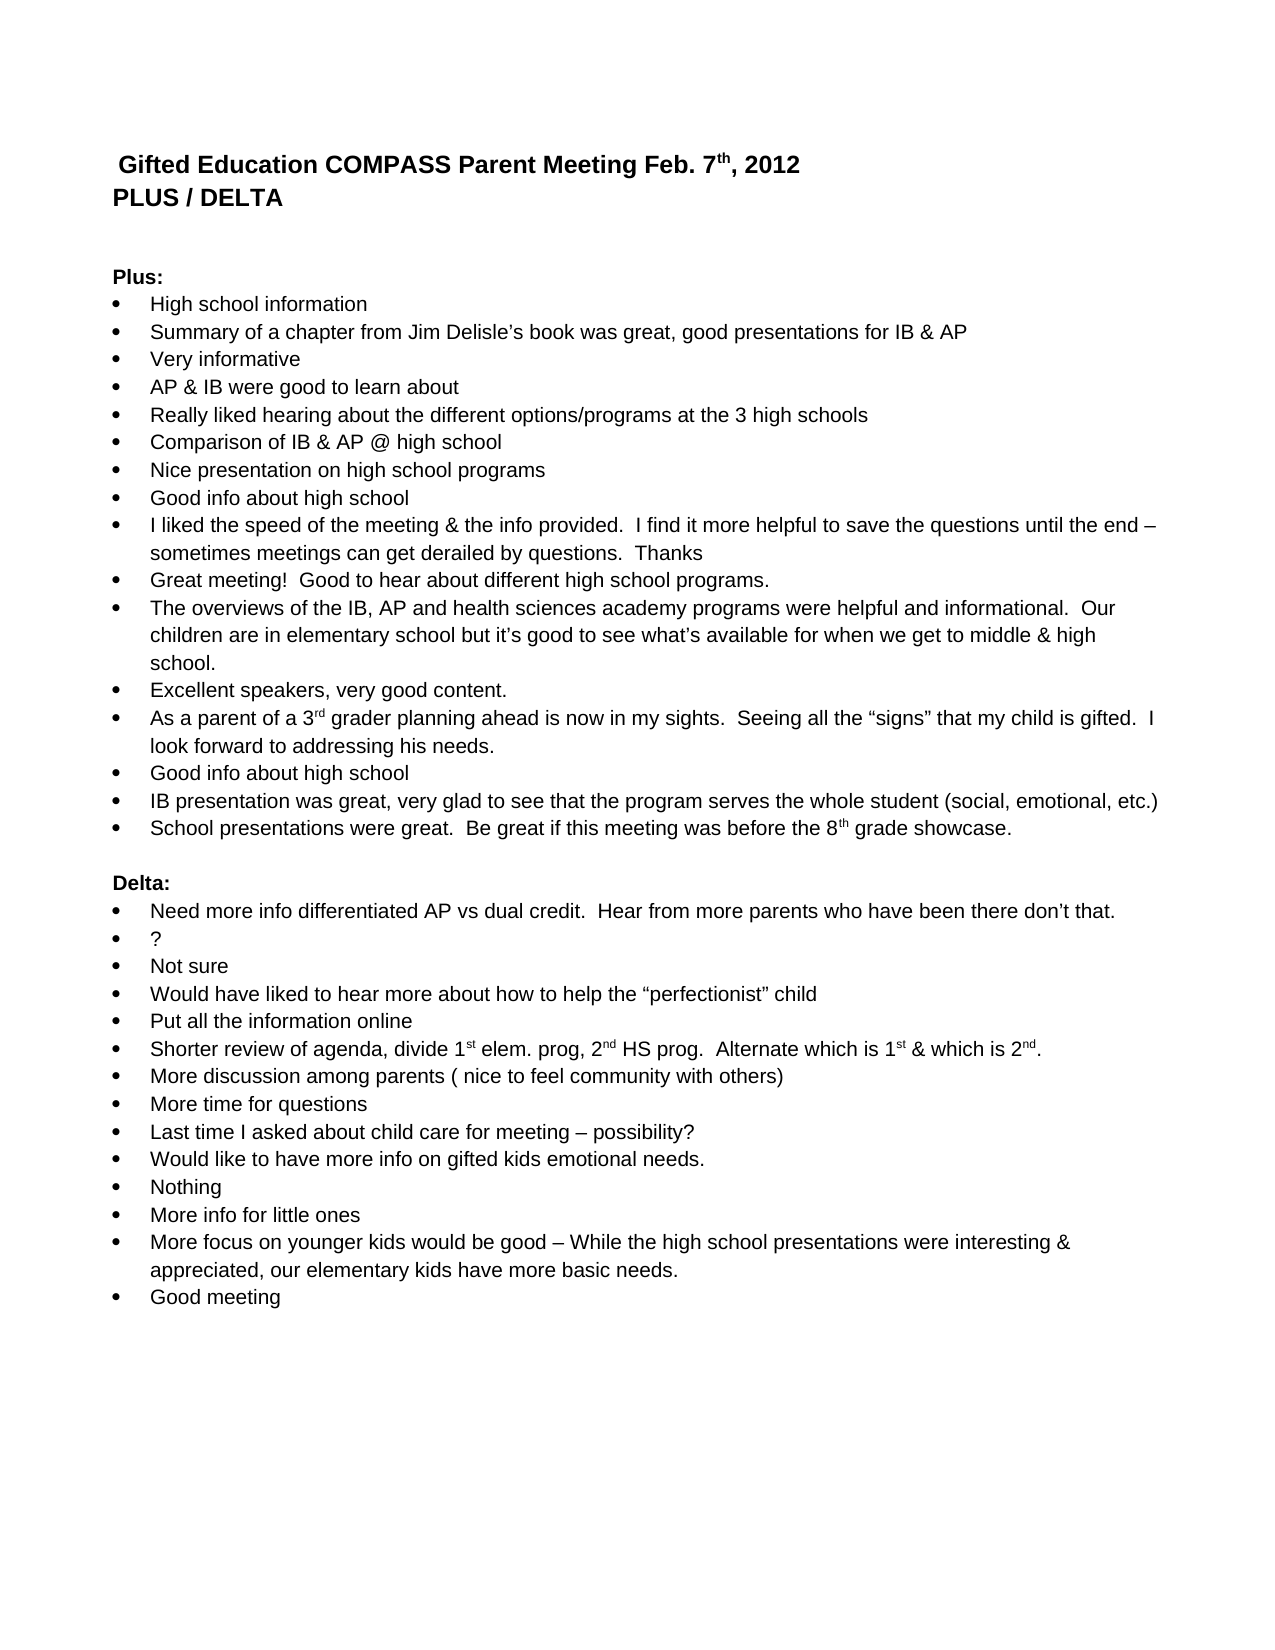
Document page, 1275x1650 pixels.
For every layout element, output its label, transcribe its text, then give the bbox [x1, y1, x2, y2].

list Great meeting! Good to hear about different high school programs. [112, 568, 1162, 592]
list Would have liked to hear more about how to help the “perfectionist” child [112, 982, 1162, 1006]
list AP & IB were good to learn about [112, 375, 1162, 399]
list Really liked hearing about the different options/programs at the 3 high schools [112, 402, 1162, 427]
list Put all the information online [112, 1009, 1162, 1033]
list More info for little ones [112, 1202, 1162, 1226]
list Good info about high school [112, 485, 1162, 509]
list More focus on younger kids would be good – While the high school presentations were interesting & appreciated, our elementary kids have more basic needs. [112, 1230, 1162, 1282]
list Would like to have more info on gifted kids emotional needs. [112, 1147, 1162, 1171]
list IB presentation was great, very glad to see that the program serves the whole student (social, emotional, etc.) [112, 788, 1162, 813]
list Shorter review of agenda, divide 1st elem. prog, 2nd HS prog. Alternate which is 1st & which is 2nd. [112, 1037, 1162, 1061]
text Gifted Education COMPASS Parent Meeting Feb. 7th, 2012 [112, 150, 1162, 179]
list Good meeting [112, 1285, 1162, 1309]
list ? [112, 926, 1162, 950]
list Very informative [112, 347, 1162, 371]
list High school information [112, 292, 1162, 316]
list I liked the speed of the meeting & the info provided. I find it more helpful to save the questions until the end – sometimes meetings can get derailed by questions. Thanks [112, 513, 1162, 564]
list As a parent of a 3rd grader planning ahead is now in my sights. Seeing all the “signs” that my child is gifted. I look forward to addressing his needs. [112, 706, 1162, 757]
list Excellent speakers, very good content. [112, 678, 1162, 702]
list Nice presentation on high school programs [112, 458, 1162, 482]
list Good info about high school [112, 761, 1162, 785]
list Need more info differentiated AP vs dual credit. Hear from more parents who have been there don’t that. [112, 899, 1162, 923]
text Delta: [112, 871, 1162, 895]
list Comparison of IB & AP @ high school [112, 430, 1162, 454]
list The overviews of the IB, AP and health sciences academy programs were helpful and informational. Our children are in elementary school but it’s good to see what’s available for when we get to middle & high school. [112, 596, 1162, 675]
text PLUS / DELTA [112, 183, 1162, 212]
list Summary of a chapter from Jim Delisle’s book was great, good presentations for IB & AP [112, 320, 1162, 344]
list Not sure [112, 954, 1162, 978]
list More time for questions [112, 1092, 1162, 1116]
text Plus: [112, 264, 1162, 288]
list Nothing [112, 1175, 1162, 1199]
list More discussion among parents ( nice to feel community with others) [112, 1064, 1162, 1088]
list School presentations were great. Be great if this meeting was before the 8th grade showcase. [112, 816, 1162, 840]
list Last time I asked about child care for meeting – possibility? [112, 1119, 1162, 1144]
